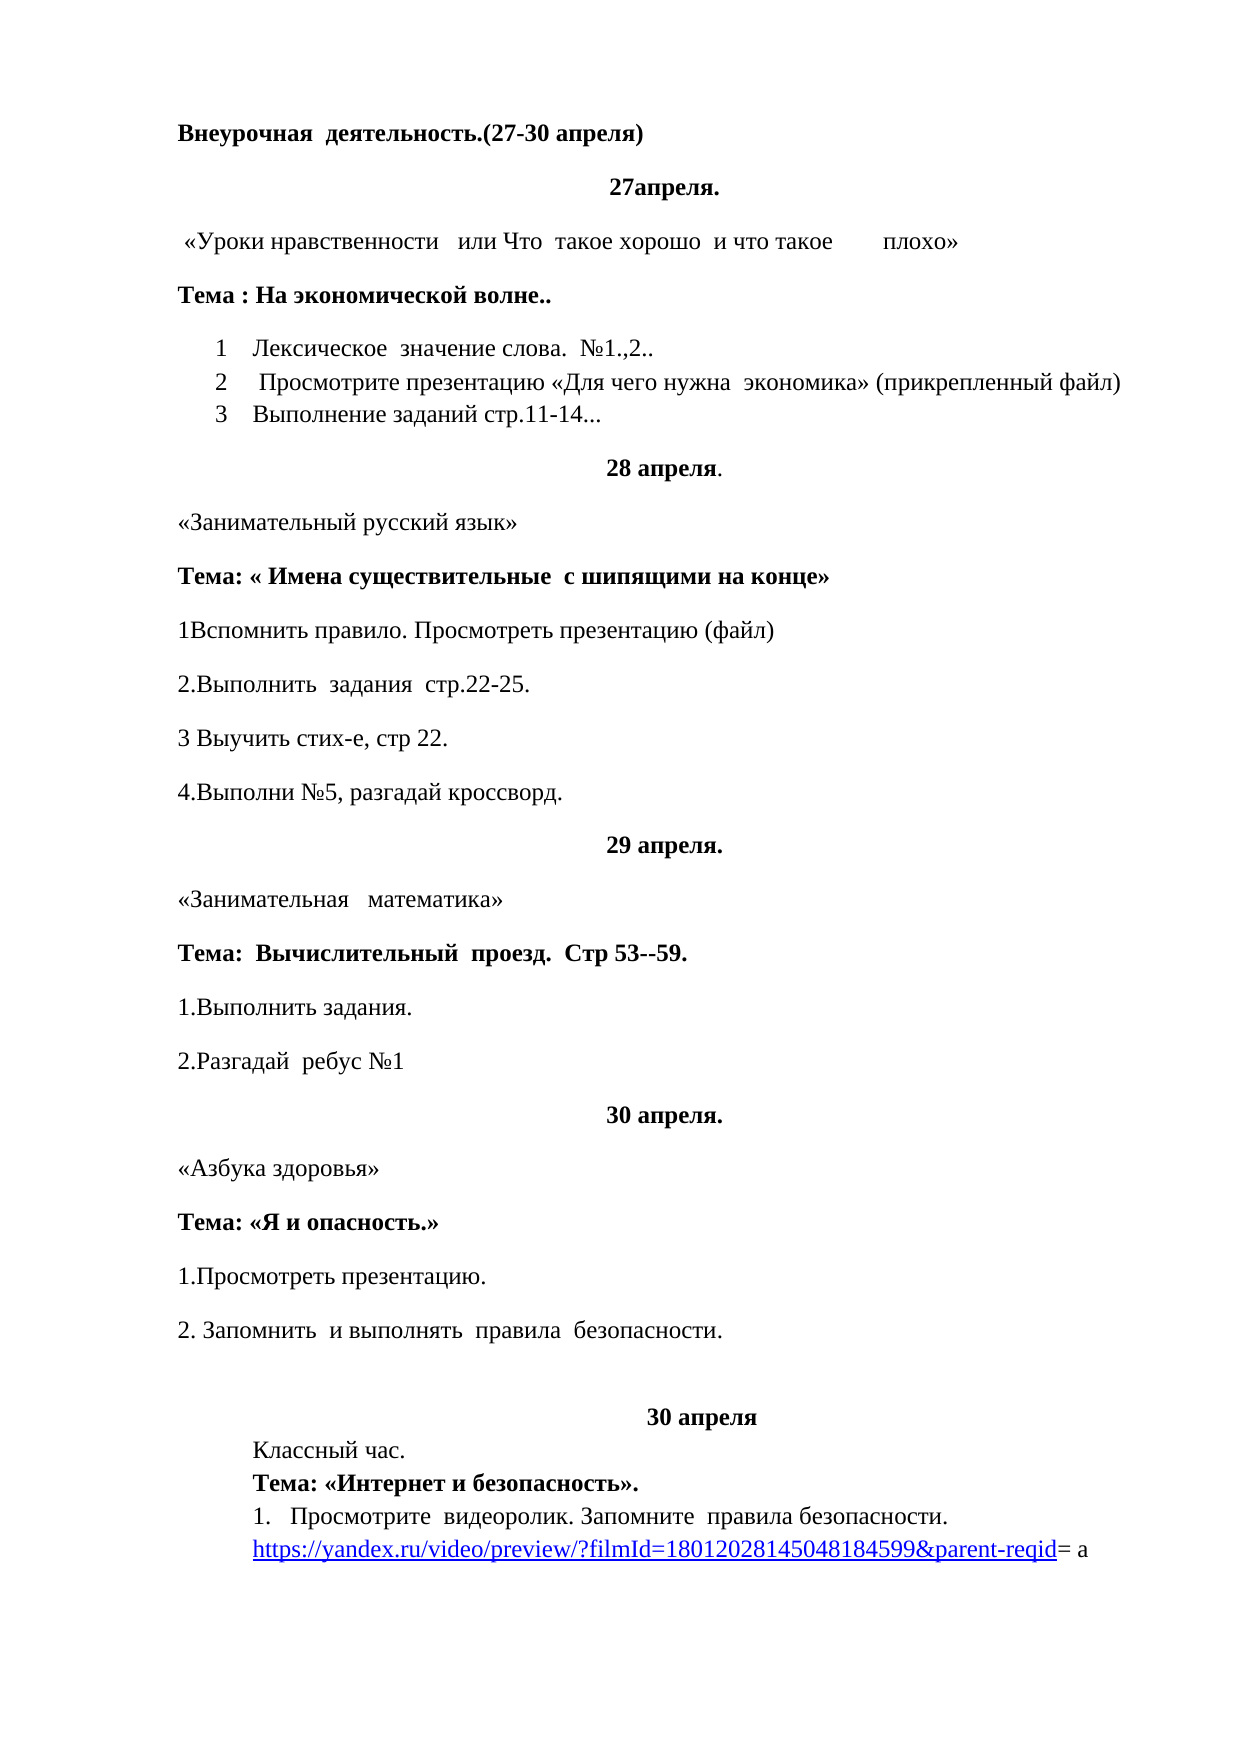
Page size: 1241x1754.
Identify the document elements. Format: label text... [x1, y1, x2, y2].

text 3 Выучить стих-е, стр 22. [177, 723, 1152, 751]
text 2.Разгадай ребус №1 [177, 1046, 1152, 1074]
text 2. Запомнить и выполнять правила безопасности. [177, 1315, 1152, 1344]
text Внеурочная деятельность.(27-30 апреля) [177, 118, 1152, 147]
list Выполнение заданий стр.11-14... [215, 399, 1152, 428]
text Тема: «Я и опасность.» [177, 1207, 1152, 1236]
list 30 апреля [252, 1402, 1152, 1431]
text 27апреля. [177, 172, 1152, 201]
text 1.Просмотреть презентацию. [177, 1261, 1152, 1290]
list Классный час. [252, 1435, 1152, 1464]
list https://yandex.ru/video/preview/?filmId=18012028145048184599&parent-reqid= а [252, 1534, 1152, 1563]
text «Азбука здоровья» [177, 1153, 1152, 1182]
text 2.Выполнить задания стр.22-25. [177, 669, 1152, 698]
list Просмотрите презентацию «Для чего нужна экономика» (прикрепленный файл) [215, 367, 1152, 395]
text 1.Выполнить задания. [177, 992, 1152, 1021]
text «Уроки нравственности или Что такое хорошо и что такое плохо» [177, 226, 1152, 254]
text 28 апреля. [177, 453, 1152, 482]
text 29 апреля. [177, 830, 1152, 859]
list Тема: «Интернет и безопасность». [252, 1468, 1152, 1497]
text 1Вспомнить правило. Просмотреть презентацию (файл) [177, 615, 1152, 644]
text Тема: « Имена существительные с шипящими на конце» [177, 561, 1152, 590]
text 30 апреля. [177, 1100, 1152, 1128]
text «Занимательный русский язык» [177, 507, 1152, 536]
list Просмотрите видеоролик. Запомните правила безопасности. [252, 1501, 1152, 1530]
text Тема: Вычислительный проезд. Стр 53--59. [177, 938, 1152, 967]
text Тема : На экономической волне.. [177, 280, 1152, 308]
list Лексическое значение слова. №1.,2.. [215, 333, 1152, 362]
text 4.Выполни №5, разгадай кроссворд. [177, 777, 1152, 805]
text «Занимательная математика» [177, 884, 1152, 913]
